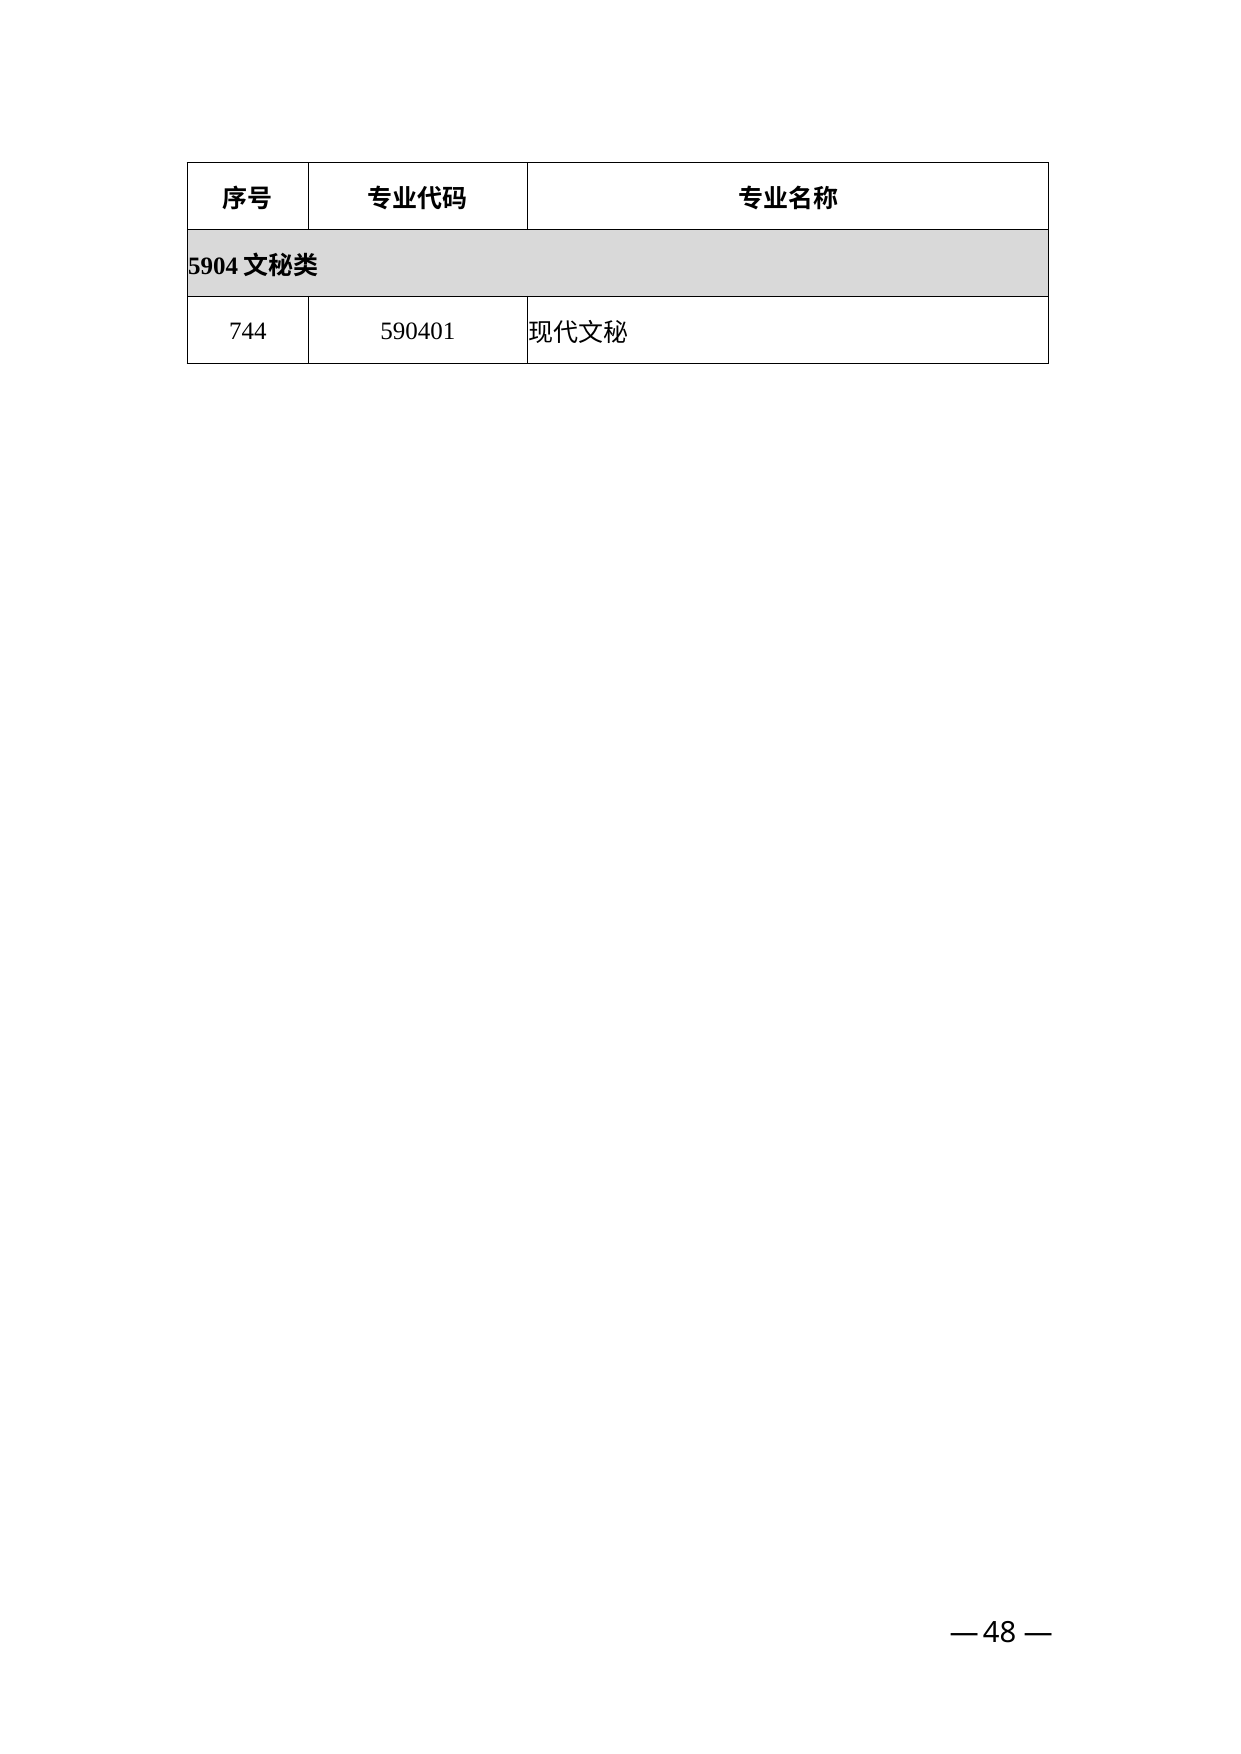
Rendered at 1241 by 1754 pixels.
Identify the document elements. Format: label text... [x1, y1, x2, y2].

table_header 序号 [188, 163, 308, 229]
table_cell 5904文秘类 [188, 230, 1048, 296]
table_cell 现代文秘 [528, 297, 1048, 363]
table_header 专业名称 [528, 163, 1048, 229]
table_header 专业代码 [309, 163, 527, 229]
table_cell 744 [188, 297, 308, 363]
table_cell 590401 [309, 297, 527, 363]
